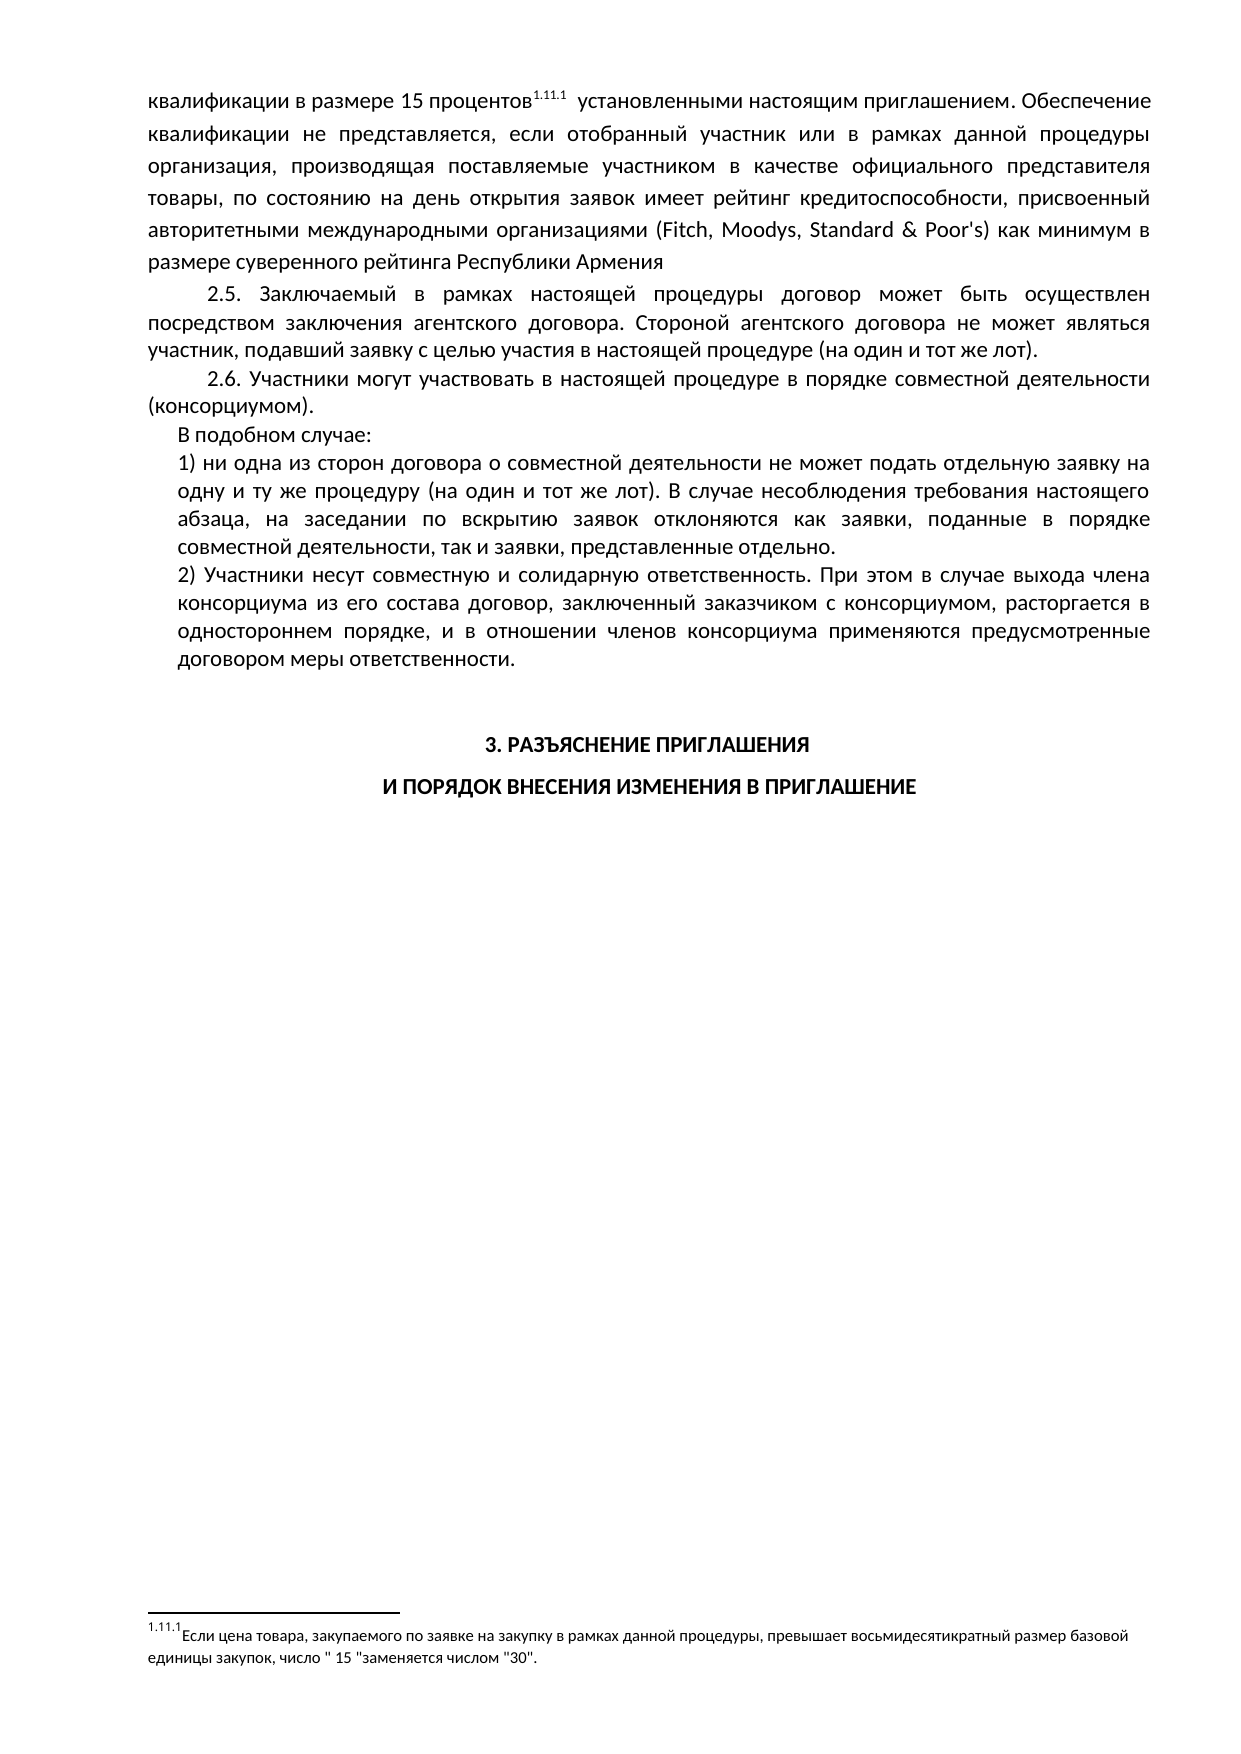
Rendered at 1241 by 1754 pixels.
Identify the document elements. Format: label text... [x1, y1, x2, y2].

text 2.5. Заключаемый в рамках настоящей процедуры договор может быть осуществлен посредством заключения агентского договора. Стороной агентского договора не может являться участник, подавший заявку с целью участия в настоящей процедуре (на один и тот же лот). [148, 279, 1152, 364]
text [148, 86, 1152, 275]
text В подобном случае: [177, 420, 1152, 448]
text 1) ни одна из сторон договора о совместной деятельности не может подать отдельную заявку на одну и ту же процедуру (на один и тот же лот). В случае несоблюдения требования настоящего абзаца, на заседании по вскрытию заявок отклоняются как заявки, поданные в порядке совместной деятельности, так и заявки, представленные отдельно. [177, 448, 1152, 560]
text 2) Участники несут совместную и солидарную ответственность. При этом в случае выхода члена консорциума из его состава договор, заключенный заказчиком с консорциумом, расторгается в одностороннем порядке, и в отношении членов консорциума применяются предусмотренные договором меры ответственности. [177, 560, 1152, 672]
text 3. РАЗЪЯСНЕНИЕ ПРИГЛАШЕНИЯ И ПОРЯДОК ВНЕСЕНИЯ ИЗМЕНЕНИЯ В ПРИГЛАШЕНИЕ [148, 731, 1152, 801]
text 2.6. Участники могут участвовать в настоящей процедуре в порядке совместной деятельности (консорциумом). [148, 364, 1152, 420]
